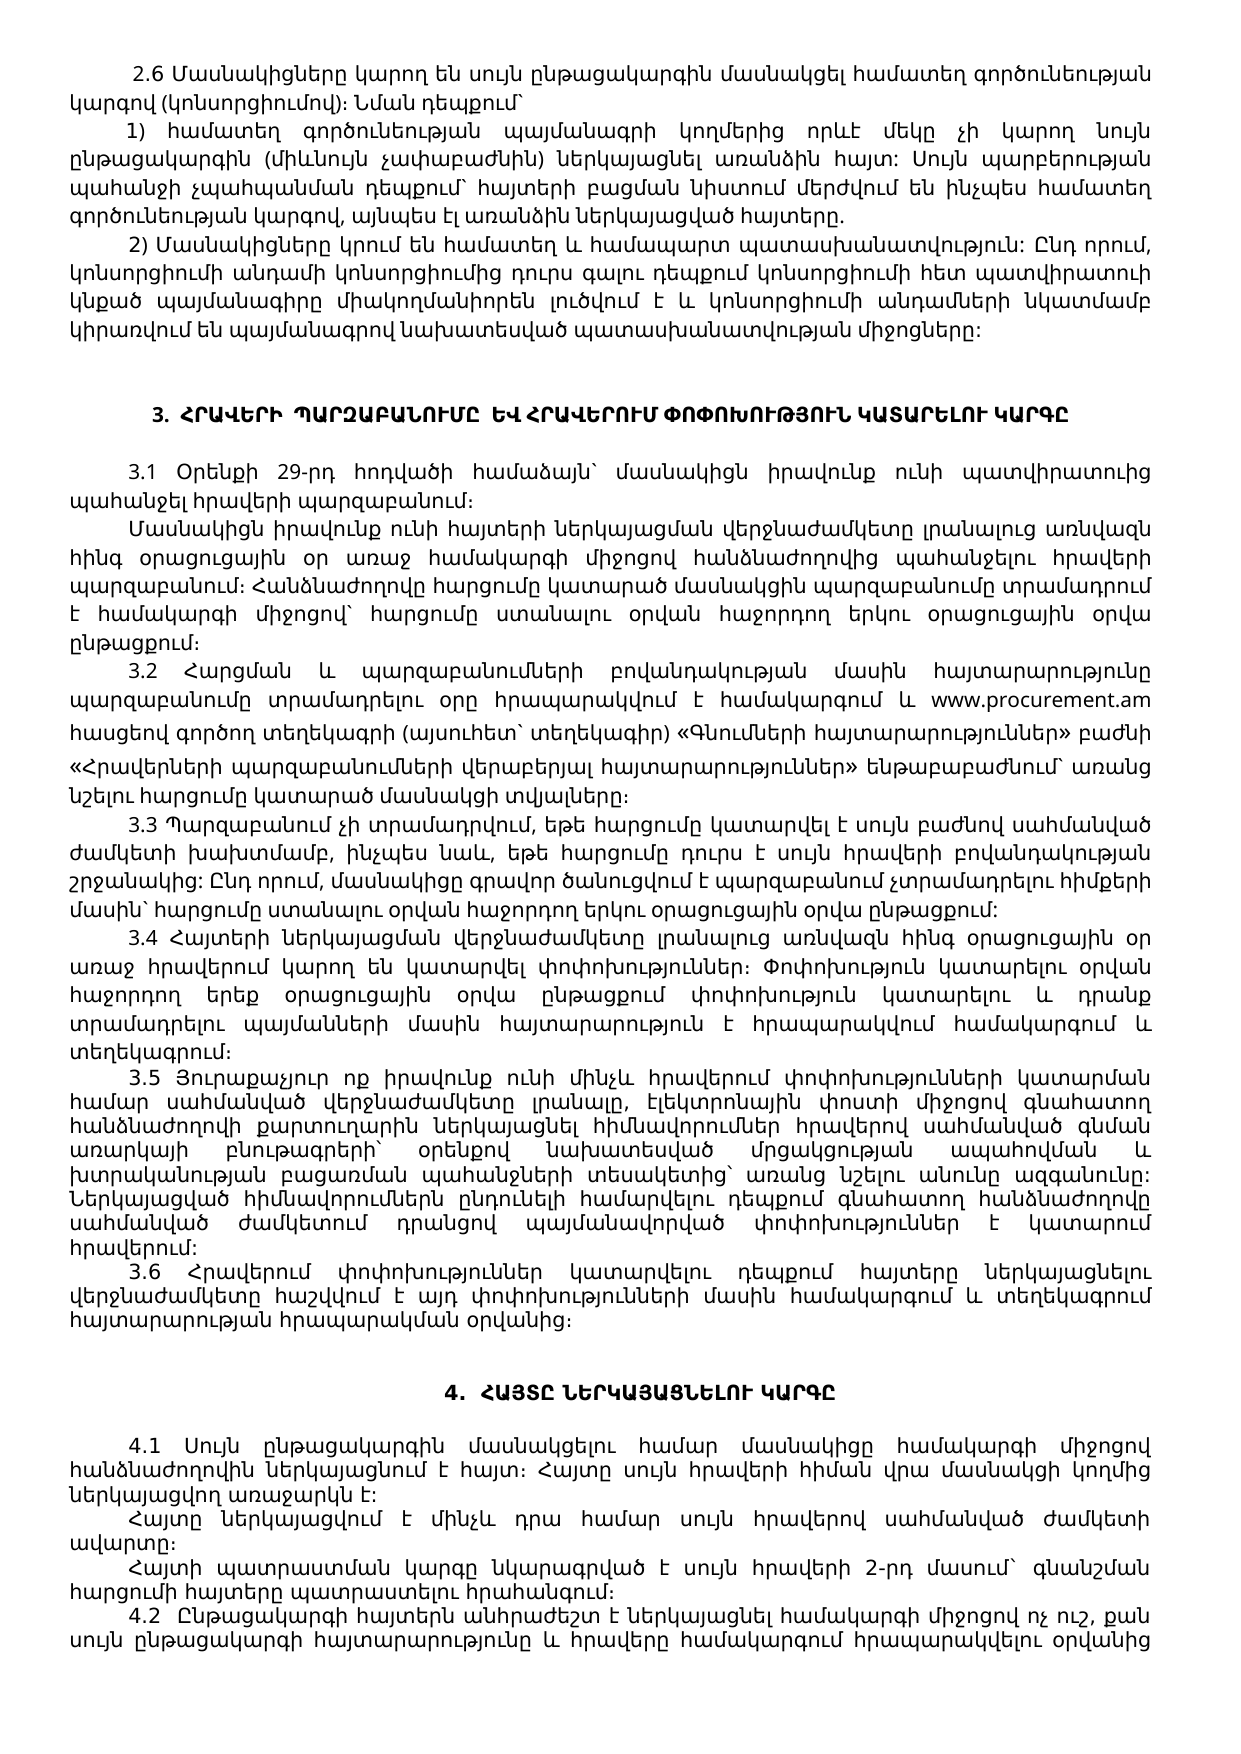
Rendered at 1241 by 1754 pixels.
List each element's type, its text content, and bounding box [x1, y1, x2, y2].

text 1) համատեղ գործունեության պայմանագրի կողմերից որևէ մեկը չի կարող նույն ընթացակարգին (միևնույն չափաբաժնին) ներկայացնել առանձին հայտ: Սույն պարբերության պահանջի չպահպանման դեպքում` հայտերի բացման նիստում մերժվում են ինչպես համատեղ գործունեության կարգով, այնպես էլ առանձին ներկայացված հայտերը. [69, 116, 1152, 230]
text 3.6 Հրավերում փոփոխություններ կատարվելու դեպքում հայտերը ներկայացնելու վերջնաժամկետը հաշվվում է այդ փոփոխությունների մասին համակարգում և տեղեկագրում հայտարարության հրապարակման օրվանից։ [69, 1260, 1152, 1333]
text 3.3 Պարզաբանում չի տրամադրվում, եթե հարցումը կատարվել է սույն բաժնով սահմանված ժամկետի խախտմամբ, ինչպես նաև, եթե հարցումը դուրս է սույն հրավերի բովանդակության շրջանակից: Ընդ որում, մասնակիցը գրավոր ծանուցվում է պարզաբանում չտրամադրելու հիմքերի մասին` հարցումը ստանալու օրվան հաջորդող երկու օրացուցային օրվա ընթացքում: [69, 810, 1152, 923]
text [69, 1604, 1152, 1653]
text Հայտի պատրաստման կարգը նկարագրված է սույն հրավերի 2-րդ մասում` գնանշման հարցումի հայտերը պատրաստելու հրահանգում։ [69, 1556, 1152, 1604]
text 2) Մասնակիցները կրում են համատեղ և համապարտ պատասխանատվություն: Ընդ որում, կոնսորցիումի անդամի կոնսորցիումից դուրս գալու դեպքում կոնսորցիումի հետ պատվիրատուի կնքած պայմանագիրը միակողմանիորեն լուծվում է և կոնսորցիումի անդամների նկատմամբ կիրառվում են պայմանագրով նախատեսված պատասխանատվության միջոցները: [69, 230, 1152, 343]
text 4. ՀԱՅՏԸ ՆԵՐԿԱՅԱՑՆԵԼՈՒ ԿԱՐԳԸ [69, 1381, 1152, 1406]
text Մասնակիցն իրավունք ունի հայտերի ներկայացման վերջնաժամկետը լրանալուց առնվազն հինգ օրացուցային օր առաջ համակարգի միջոցով հանձնաժողովից պահանջելու հրավերի պարզաբանում։ Հանձնաժողովը հարցումը կատարած մասնակցին պարզաբանումը տրամադրում է համակարգի միջոցով` հարցումը ստանալու օրվան հաջորդող երկու օրացուցային օրվա ընթացքում։ [69, 514, 1152, 656]
text 3.2 Հարցման և պարզաբանումների բովանդակության մասին հայտարարությունը պարզաբանումը տրամադրելու օրը հրապարակվում է համակարգում և www.procurement.am հասցեով գործող տեղեկագրի (այսուհետ` տեղեկագիր) «Գնումների հայտարարություններ» բաժնի «Հրավերների պարզաբանումների վերաբերյալ հայտարարություններ» ենթաբաբաժնում` առանց նշելու հարցումը կատարած մասնակցի տվյալները։ [69, 656, 1152, 810]
text 3. ՀՐԱՎԵՐԻ ՊԱՐԶԱԲԱՆՈՒՄԸ ԵՎ ՀՐԱՎԵՐՈՒՄ ՓՈՓՈԽՈՒԹՅՈՒՆ ԿԱՏԱՐԵԼՈՒ ԿԱՐԳԸ [69, 400, 1152, 429]
text 3.5 Յուրաքաչյուր ոք իրավունք ունի մինչև հրավերում փոփոխությունների կատարման համար սահմանված վերջնաժամկետը լրանալը, էլեկտրոնային փոստի միջոցով գնահատող հանձնաժողովի քարտուղարին ներկայացնել հիմնավորումներ հրավերով սահմանված գնման առարկայի բնութագրերի՝ օրենքով նախատեսված մրցակցության ապահովման և խտրականության բացառման պահանջների տեսակետից՝ առանց նշելու անունը ազգանունը: Ներկայացված հիմնավորումներն ընդունելի համարվելու դեպքում գնահատող հանձնաժողովը սահմանված ժամկետում դրանցով պայմանավորված փոփոխություններ է կատարում հրավերում: [69, 1066, 1152, 1260]
text 2.6 Մասնակիցները կարող են սույն ընթացակարգին մասնակցել համատեղ գործունեության կարգով (կոնսորցիումով)։ Նման դեպքում` [69, 59, 1152, 116]
text Հայտը ներկայացվում է մինչև դրա համար սույն հրավերով սահմանված ժամկետի ավարտը։ [69, 1507, 1152, 1556]
text 3.1 Օրենքի 29-րդ հոդվածի համաձայն` մասնակիցն իրավունք ունի պատվիրատուից պահանջել հրավերի պարզաբանում։ [69, 457, 1152, 514]
text 4.1 Սույն ընթացակարգին մասնակցելու համար մասնակիցը համակարգի միջոցով հանձնաժողովին ներկայացնում է հայտ։ Հայտը սույն հրավերի հիման վրա մասնակցի կողմից ներկայացվող առաջարկն է: [69, 1434, 1152, 1507]
text 3.4 Հայտերի ներկայացման վերջնաժամկետը լրանալուց առնվազն հինգ օրացուցային օր առաջ հրավերում կարող են կատարվել փոփոխություններ։ Փոփոխություն կատարելու օրվան հաջորդող երեք օրացուցային օրվա ընթացքում փոփոխություն կատարելու և դրանք տրամադրելու պայմանների մասին հայտարարություն է հրապարակվում համակարգում և տեղեկագրում։ [69, 923, 1152, 1066]
